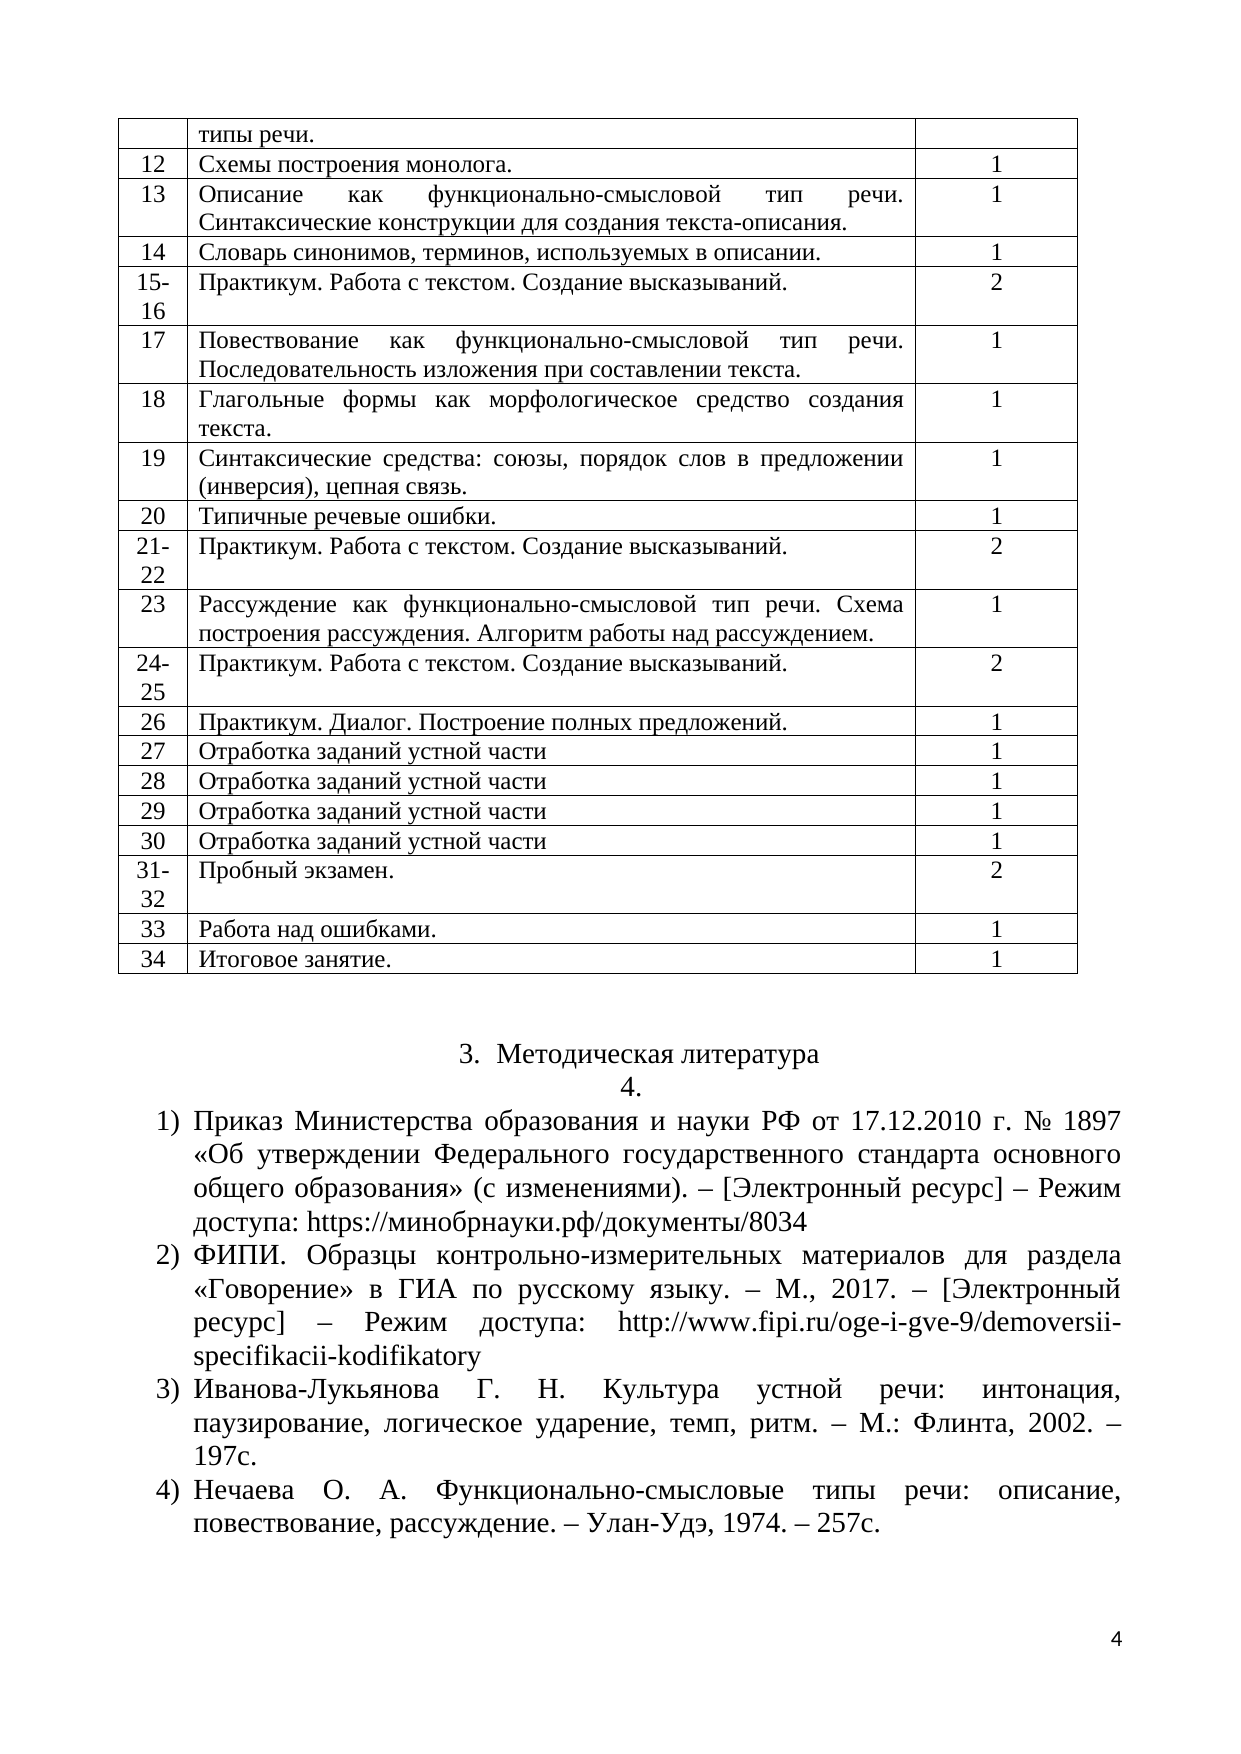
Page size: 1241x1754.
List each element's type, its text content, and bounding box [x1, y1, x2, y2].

list Нечаева О. А. Функционально-смысловые типы речи: описание, повествование, рассуждение. – Улан-Удэ, 1974. – 257с. [156, 1472, 1122, 1539]
list Иванова-Лукьянова Г. Н. Культура устной речи: интонация, паузирование, логическое ударение, темп, ритм. – М.: Флинта, 2002. – 197с. [156, 1371, 1122, 1472]
table_cell 1 [916, 766, 1077, 795]
table_cell 23 [119, 590, 187, 647]
table_cell 19 [119, 443, 187, 500]
table_cell Итоговое занятие. [188, 944, 915, 973]
table_cell 31-32 [119, 856, 187, 913]
table_cell 30 [119, 826, 187, 854]
table_cell Практикум. Диалог. Построение полных предложений. [188, 707, 915, 735]
table_cell Словарь синонимов, терминов, используемых в описании. [188, 237, 915, 266]
table_cell 28 [119, 766, 187, 795]
table_cell Схемы построения монолога. [188, 149, 915, 178]
table_cell 14 [119, 237, 187, 266]
table_cell 1 [916, 326, 1077, 383]
table_cell Практикум. Работа с текстом. Создание высказываний. [188, 531, 915, 588]
table_cell 33 [119, 914, 187, 943]
list Приказ Министерства образования и науки РФ от 17.12.2010 г. № 1897 «Об утверждении Федерального государственного стандарта основного общего образования» (с изменениями). – [Электронный ресурс] – Режим доступа: https://минобрнауки.рф/документы/8034 [156, 1103, 1122, 1237]
table_cell Практикум. Работа с текстом. Создание высказываний. [188, 648, 915, 706]
table_cell Глагольные формы как морфологическое средство создания текста. [188, 384, 915, 442]
table_cell Повествование как функционально-смысловой тип речи. Последовательность изложения при составлении текста. [188, 326, 915, 383]
table_cell 29 [119, 796, 187, 825]
table_cell Пробный экзамен. [188, 856, 915, 913]
table_cell 1 [916, 149, 1077, 178]
list Методическая литература [156, 1036, 1122, 1069]
table_cell Описание как функционально-смысловой тип речи. Синтаксические конструкции для создания текста-описания. [188, 179, 915, 236]
table_cell 1 [916, 501, 1077, 530]
table_cell 1 [916, 384, 1077, 442]
table_cell 1 [916, 944, 1077, 973]
table_cell 1 [916, 119, 1077, 148]
table_cell 21-22 [119, 531, 187, 588]
table_cell 1 [916, 443, 1077, 500]
table_cell 13 [119, 179, 187, 236]
table_cell 20 [119, 501, 187, 530]
table_cell 1 [916, 914, 1077, 943]
table_cell 26 [119, 707, 187, 735]
table_cell 1 [916, 736, 1077, 765]
table_cell 11 [119, 119, 187, 148]
table_cell Отработка заданий устной части [188, 766, 915, 795]
table_cell 34 [119, 944, 187, 973]
table_cell 2 [916, 531, 1077, 588]
table_cell 15-16 [119, 267, 187, 324]
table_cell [188, 119, 915, 148]
table_cell 2 [916, 648, 1077, 706]
table_cell 1 [916, 590, 1077, 647]
table_cell 27 [119, 736, 187, 765]
table_cell Рассуждение как функционально-смысловой тип речи. Схема построения рассуждения. Алгоритм работы над рассуждением. [188, 590, 915, 647]
table_cell Отработка заданий устной части [188, 736, 915, 765]
table_cell Синтаксические средства: союзы, порядок слов в предложении (инверсия), цепная связь. [188, 443, 915, 500]
table_cell Работа над ошибками. [188, 914, 915, 943]
table_cell 1 [916, 826, 1077, 854]
table_cell 12 [119, 149, 187, 178]
table_cell Практикум. Работа с текстом. Создание высказываний. [188, 267, 915, 324]
table_cell 1 [916, 707, 1077, 735]
list ФИПИ. Образцы контрольно-измерительных материалов для раздела «Говорение» в ГИА по русскому языку. – М., 2017. – [Электронный ресурс] – Режим доступа: http://www.fipi.ru/oge-i-gve-9/demoversii-specifikacii-kodifikatory [156, 1237, 1122, 1371]
table_cell 17 [119, 326, 187, 383]
table_cell Отработка заданий устной части [188, 796, 915, 825]
table_cell 1 [916, 237, 1077, 266]
table_cell 2 [916, 267, 1077, 324]
table_cell 1 [916, 796, 1077, 825]
table_cell Типичные речевые ошибки. [188, 501, 915, 530]
table_cell Отработка заданий устной части [188, 826, 915, 854]
table_cell 2 [916, 856, 1077, 913]
table_cell 24-25 [119, 648, 187, 706]
table_cell 18 [119, 384, 187, 442]
table_cell 1 [916, 179, 1077, 236]
